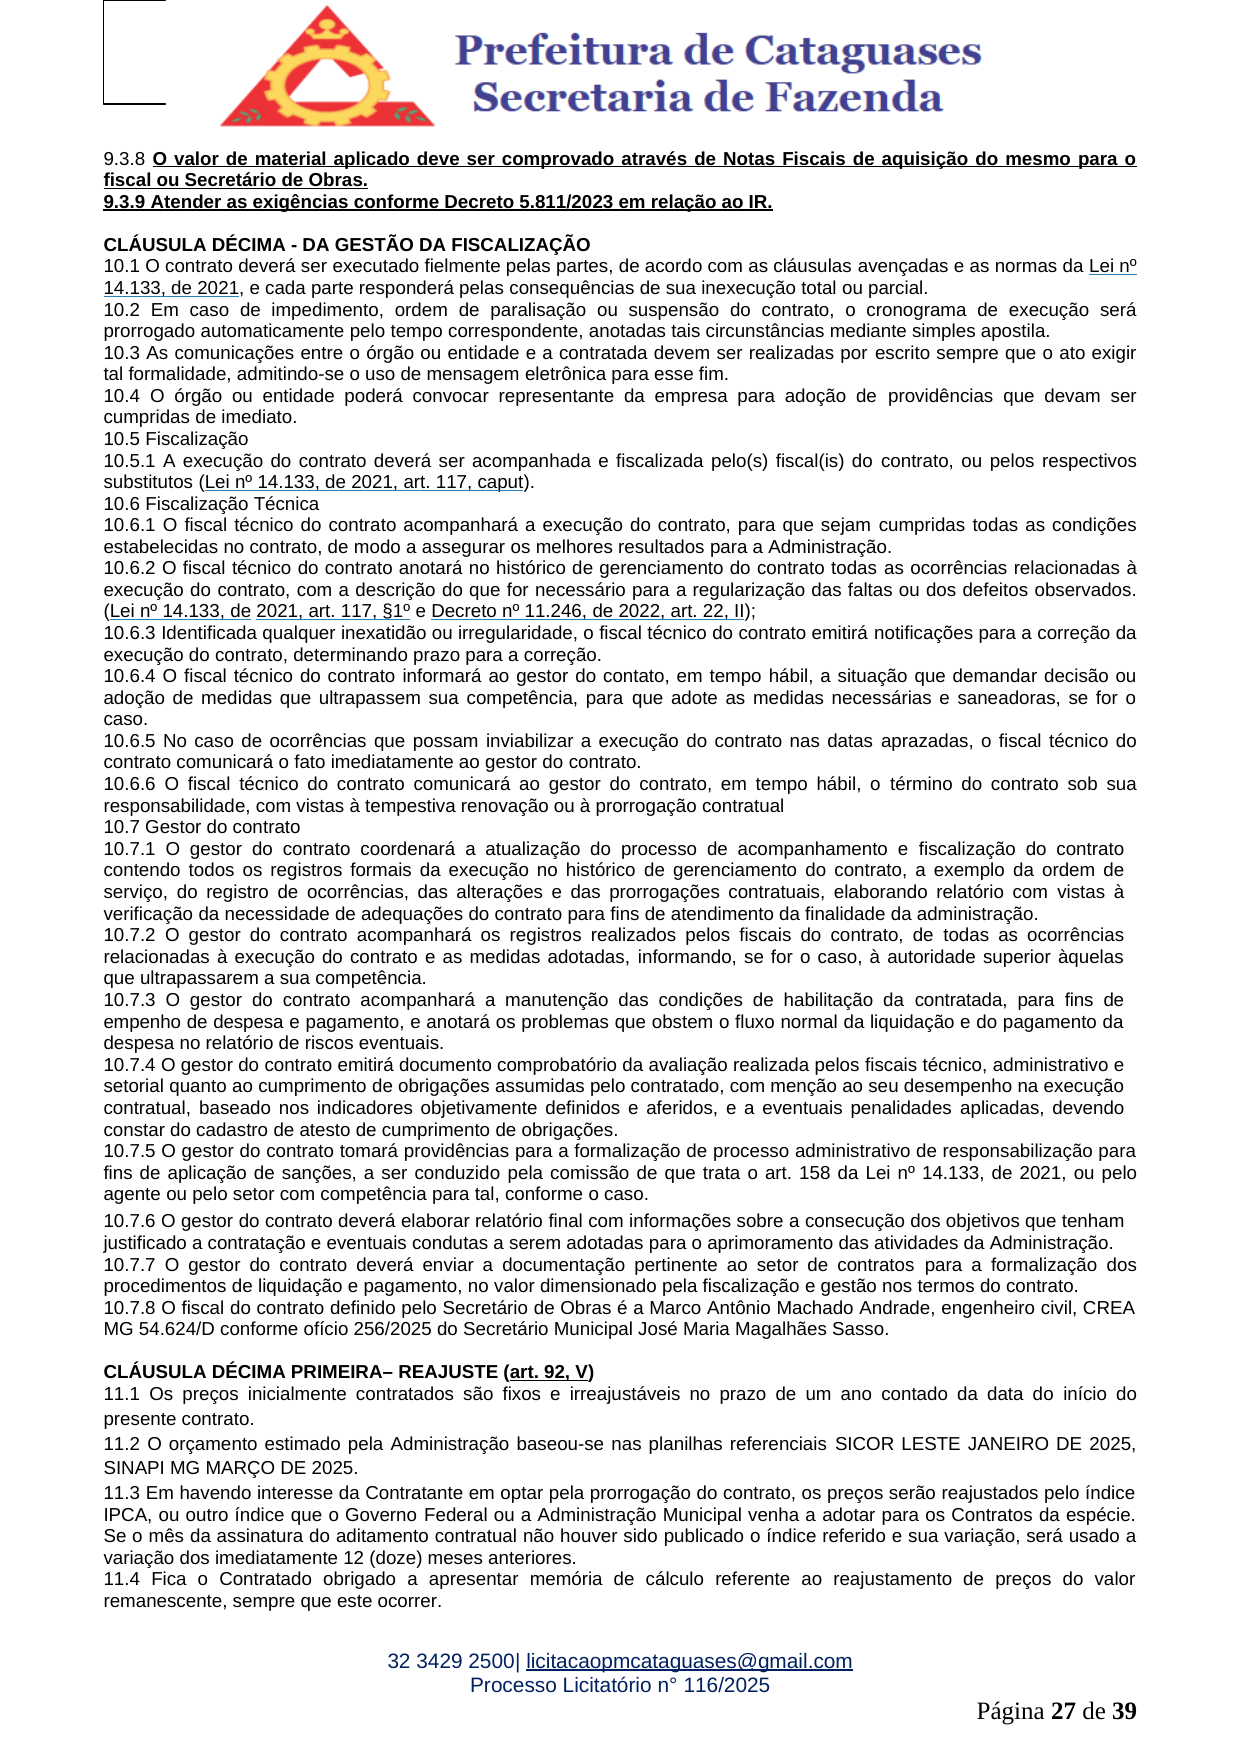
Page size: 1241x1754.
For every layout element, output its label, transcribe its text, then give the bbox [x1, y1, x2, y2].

subtitle 10.5 Fiscalização [103, 428, 1137, 449]
list CLÁUSULA DÉCIMA - DA GESTÃO DA FISCALIZAÇÃO [103, 234, 1137, 255]
text 11.3 Em havendo interesse da Contratante em optar pela prorrogação do contrato, os preços serão reajustados pelo índice IPCA, ou outro índice que o Governo Federal ou a Administração Municipal venha a adotar para os Contratos da espécie. Se o mês da assinatura do aditamento contratual não houver sido publicado o índice referido e sua variação, será usado a variação dos imediatamente 12 (doze) meses anteriores. [103, 1482, 1137, 1568]
text 10.7.6 O gestor do contrato deverá elaborar relatório final com informações sobre a consecução dos objetivos que tenham justificado a contratação e eventuais condutas a serem adotadas para o aprimoramento das atividades da Administração. [103, 1210, 1124, 1253]
list 9.3.9 Atender as exigências conforme Decreto 5.811/2023 em relação ao IR. [103, 191, 1137, 212]
text 10.6.1 O fiscal técnico do contrato acompanhará a execução do contrato, para que sejam cumpridas todas as condições estabelecidas no contrato, de modo a assegurar os melhores resultados para a Administração. [103, 514, 1137, 557]
text 10.7.3 O gestor do contrato acompanhará a manutenção das condições de habilitação da contratada, para fins de empenho de despesa e pagamento, e anotará os problemas que obstem o fluxo normal da liquidação e do pagamento da despesa no relatório de riscos eventuais. [103, 989, 1124, 1053]
text 10.7.5 O gestor do contrato tomará providências para a formalização de processo administrativo de responsabilização para fins de aplicação de sanções, a ser conduzido pela comissão de que trata o art. 158 da Lei nº 14.133, de 2021, ou pelo agente ou pelo setor com competência para tal, conforme o caso. [103, 1140, 1137, 1204]
text 10.6.3 Identificada qualquer inexatidão ou irregularidade, o fiscal técnico do contrato emitirá notificações para a correção da execução do contrato, determinando prazo para a correção. [103, 622, 1137, 665]
list CLÁUSULA DÉCIMA PRIMEIRA– REAJUSTE (art. 92, V) [103, 1361, 1137, 1383]
text 10.7.8 O fiscal do contrato definido pelo Secretário de Obras é a Marco Antônio Machado Andrade, engenheiro civil, CREA MG 54.624/D conforme ofício 256/2025 do Secretário Municipal José Maria Magalhães Sasso. [103, 1297, 1137, 1340]
picture [165, 0, 1075, 148]
list 11.2 O orçamento estimado pela Administração baseou-se nas planilhas referenciais SICOR LESTE JANEIRO DE 2025, SINAPI MG MARÇO DE 2025. [103, 1432, 1137, 1479]
list 11.1 Os preços inicialmente contratados são fixos e irreajustáveis no prazo de um ano contado da data do início do presente contrato. [103, 1383, 1137, 1429]
text 10.7.4 O gestor do contrato emitirá documento comprobatório da avaliação realizada pelos fiscais técnico, administrativo e setorial quanto ao cumprimento de obrigações assumidas pelo contratado, com menção ao seu desempenho na execução contratual, baseado nos indicadores objetivamente definidos e aferidos, e a eventuais penalidades aplicadas, devendo constar do cadastro de atesto de cumprimento de obrigações. [103, 1054, 1124, 1140]
text 10.7.2 O gestor do contrato acompanhará os registros realizados pelos fiscais do contrato, de todas as ocorrências relacionadas à execução do contrato e as medidas adotadas, informando, se for o caso, à autoridade superior àquelas que ultrapassarem a sua competência. [103, 924, 1124, 989]
text 11.4 Fica o Contratado obrigado a apresentar memória de cálculo referente ao reajustamento de preços do valor remanescente, sempre que este ocorrer. [103, 1568, 1137, 1611]
text 10.7 Gestor do contrato [103, 816, 1124, 838]
list 10.2 Em caso de impedimento, ordem de paralisação ou suspensão do contrato, o cronograma de execução será prorrogado automaticamente pelo tempo correspondente, anotadas tais circunstâncias mediante simples apostila. [103, 298, 1137, 342]
list 10.4 O órgão ou entidade poderá convocar representante da empresa para adoção de providências que devam ser cumpridas de imediato. [103, 385, 1137, 428]
text 10.5.1 A execução do contrato deverá ser acompanhada e fiscalizada pelo(s) fiscal(is) do contrato, ou pelos respectivos substitutos (Lei nº 14.133, de 2021, art. 117, caput). [103, 449, 1137, 492]
text 10.6.6 O fiscal técnico do contrato comunicará ao gestor do contrato, em tempo hábil, o término do contrato sob sua responsabilidade, com vistas à tempestiva renovação ou à prorrogação contratual [103, 773, 1137, 816]
text 10.6.4 O fiscal técnico do contrato informará ao gestor do contato, em tempo hábil, a situação que demandar decisão ou adoção de medidas que ultrapassem sua competência, para que adote as medidas necessárias e saneadoras, se for o caso. [103, 665, 1137, 730]
text 10.7.7 O gestor do contrato deverá enviar a documentação pertinente ao setor de contratos para a formalização dos procedimentos de liquidação e pagamento, no valor dimensionado pela fiscalização e gestão nos termos do contrato. [103, 1253, 1137, 1297]
text 10.6.2 O fiscal técnico do contrato anotará no histórico de gerenciamento do contrato todas as ocorrências relacionadas à execução do contrato, com a descrição do que for necessário para a regularização das faltas ou dos defeitos observados. (Lei nº 14.133, de 2021, art. 117, §1º e Decreto nº 11.246, de 2022, art. 22, II); [103, 557, 1137, 622]
text 10.6.5 No caso de ocorrências que possam inviabilizar a execução do contrato nas datas aprazadas, o fiscal técnico do contrato comunicará o fato imediatamente ao gestor do contrato. [103, 730, 1137, 773]
list 10.1 O contrato deverá ser executado fielmente pelas partes, de acordo com as cláusulas avençadas e as normas da Lei nº 14.133, de 2021, e cada parte responderá pelas consequências de sua inexecução total ou parcial. [103, 255, 1137, 298]
text 10.7.1 O gestor do contrato coordenará a atualização do processo de acompanhamento e fiscalização do contrato contendo todos os registros formais da execução no histórico de gerenciamento do contrato, a exemplo da ordem de serviço, do registro de ocorrências, das alterações e das prorrogações contratuais, elaborando relatório com vistas à verificação da necessidade de adequações do contrato para fins de atendimento da finalidade da administração. [103, 838, 1124, 924]
list 10.3 As comunicações entre o órgão ou entidade e a contratada devem ser realizadas por escrito sempre que o ato exigir tal formalidade, admitindo-se o uso de mensagem eletrônica para esse fim. [103, 342, 1137, 385]
list 9.3.8 O valor de material aplicado deve ser comprovado através de Notas Fiscais de aquisição do mesmo para o fiscal ou Secretário de Obras. [103, 147, 1137, 191]
subtitle 10.6 Fiscalização Técnica [103, 492, 1137, 514]
